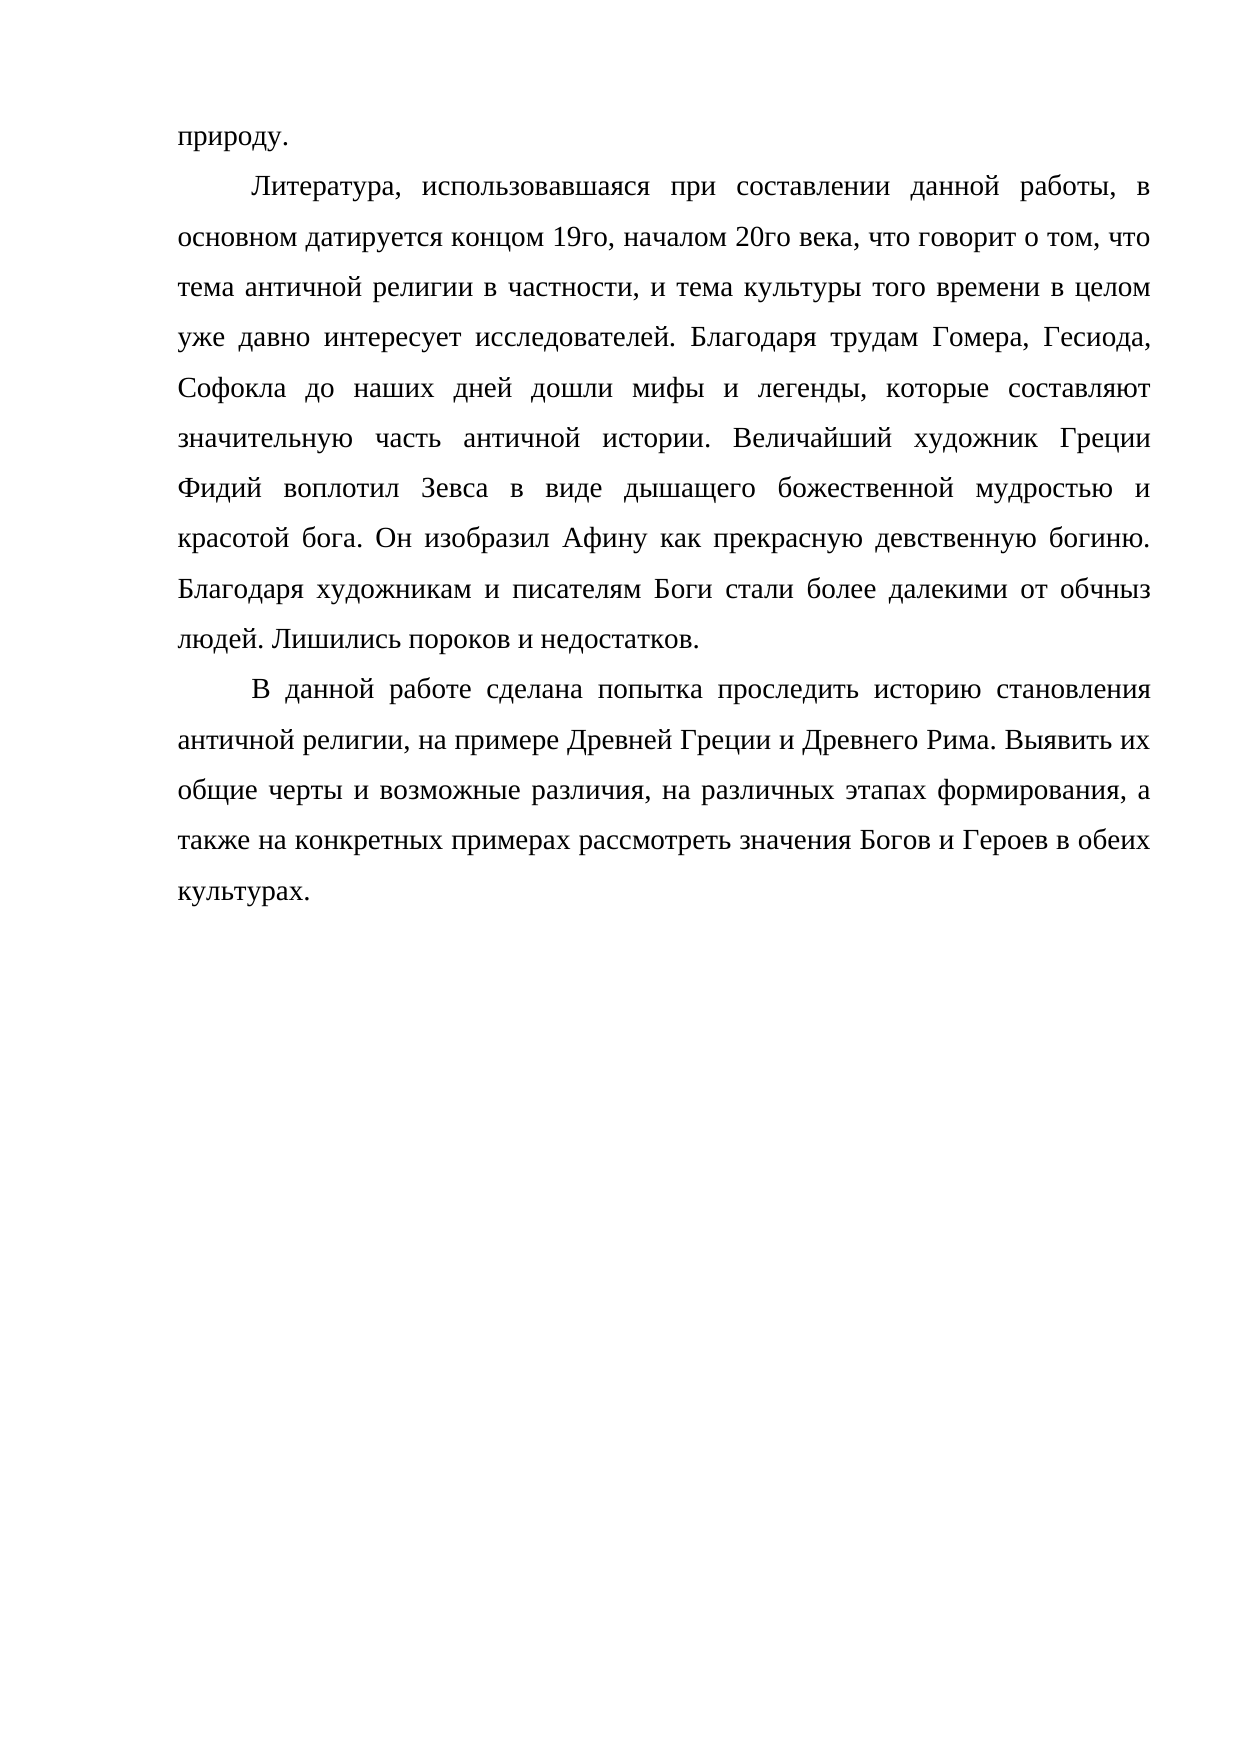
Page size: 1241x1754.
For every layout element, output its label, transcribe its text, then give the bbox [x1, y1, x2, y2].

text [177, 118, 1152, 152]
subtitle В данной работе сделана попытка проследить историю становления античной религии, на примере Древней Греции и Древнего Рима. Выявить их общие черты и возможные различия, на различных этапах формирования, а также на конкретных примерах рассмотреть значения Богов и Героев в обеих культурах. [177, 672, 1152, 906]
text Литература, использовавшаяся при составлении данной работы, в основном датируется концом 19го, началом 20го века, что говорит о том, что тема античной религии в частности, и тема культуры того времени в целом уже давно интересует исследователей. Благодаря трудам Гомера, Гесиода, Софокла до наших дней дошли мифы и легенды, которые составляют значительную часть античной истории. Величайший художник Греции Фидий воплотил Зевса в виде дышащего божественной мудростью и красотой бога. Он изобразил Афину как прекрасную девственную богиню. Благодаря художникам и писателям Боги стали более далекими от обчныз людей. Лишились пороков и недостатков. [177, 168, 1152, 655]
